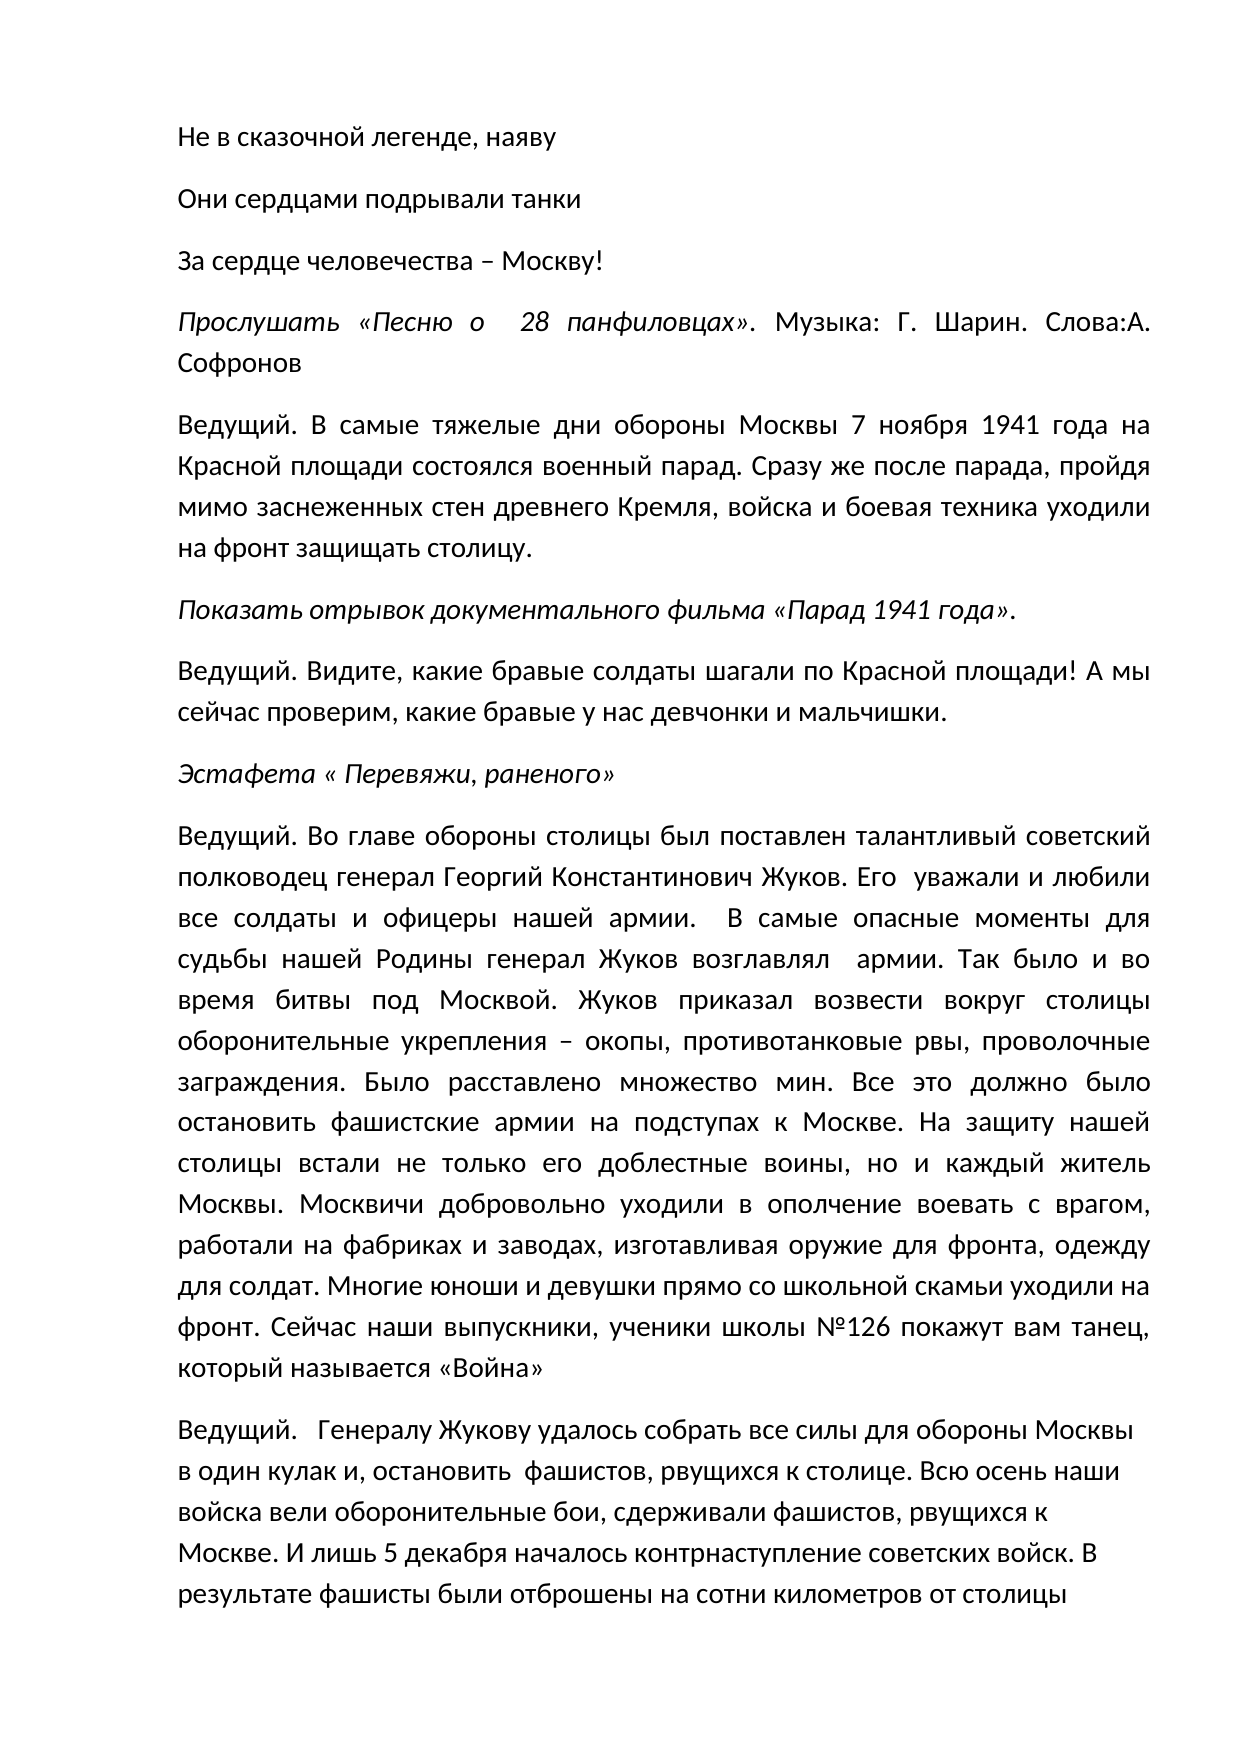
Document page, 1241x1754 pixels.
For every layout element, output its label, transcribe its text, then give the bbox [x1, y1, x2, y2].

text Ведущий. Во главе обороны столицы был поставлен талантливый советский полководец генерал Георгий Константинович Жуков. Его уважали и любили все солдаты и офицеры нашей армии. В самые опасные моменты для судьбы нашей Родины генерал Жуков возглавлял армии. Так было и во время битвы под Москвой. Жуков приказал возвести вокруг столицы оборонительные укрепления – окопы, противотанковые рвы, проволочные заграждения. Было расставлено множество мин. Все это должно было остановить фашистские армии на подступах к Москве. На защиту нашей столицы встали не только его доблестные воины, но и каждый житель Москвы. Москвичи добровольно уходили в ополчение воевать с врагом, работали на фабриках и заводах, изготавливая оружие для фронта, одежду для солдат. Многие юноши и девушки прямо со школьной скамьи уходили на фронт. Сейчас наши выпускники, ученики школы №126 покажут вам танец, который называется «Война» [177, 817, 1152, 1385]
text Ведущий. Видите, какие бравые солдаты шагали по Красной площади! А мы сейчас проверим, какие бравые у нас девчонки и мальчишки. [177, 652, 1152, 729]
text Ведущий. В самые тяжелые дни обороны Москвы 7 ноября 1941 года на Красной площади состоялся военный парад. Сразу же после парада, пройдя мимо заснеженных стен древнего Кремля, войска и боевая техника уходили на фронт защищать столицу. [177, 406, 1152, 564]
text Прослушать «Песню о 28 панфиловцах». Музыка: Г. Шарин. Слова:А. Софронов [177, 303, 1152, 380]
text Показать отрывок документального фильма «Парад 1941 года». [177, 591, 1152, 626]
text Они сердцами подрывали танки [177, 180, 1152, 216]
text Эстафета « Перевяжи, раненого» [177, 755, 1152, 791]
text За сердце человечества – Москву! [177, 242, 1152, 277]
text Не в сказочной легенде, наяву [177, 118, 1152, 154]
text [177, 1411, 1152, 1610]
